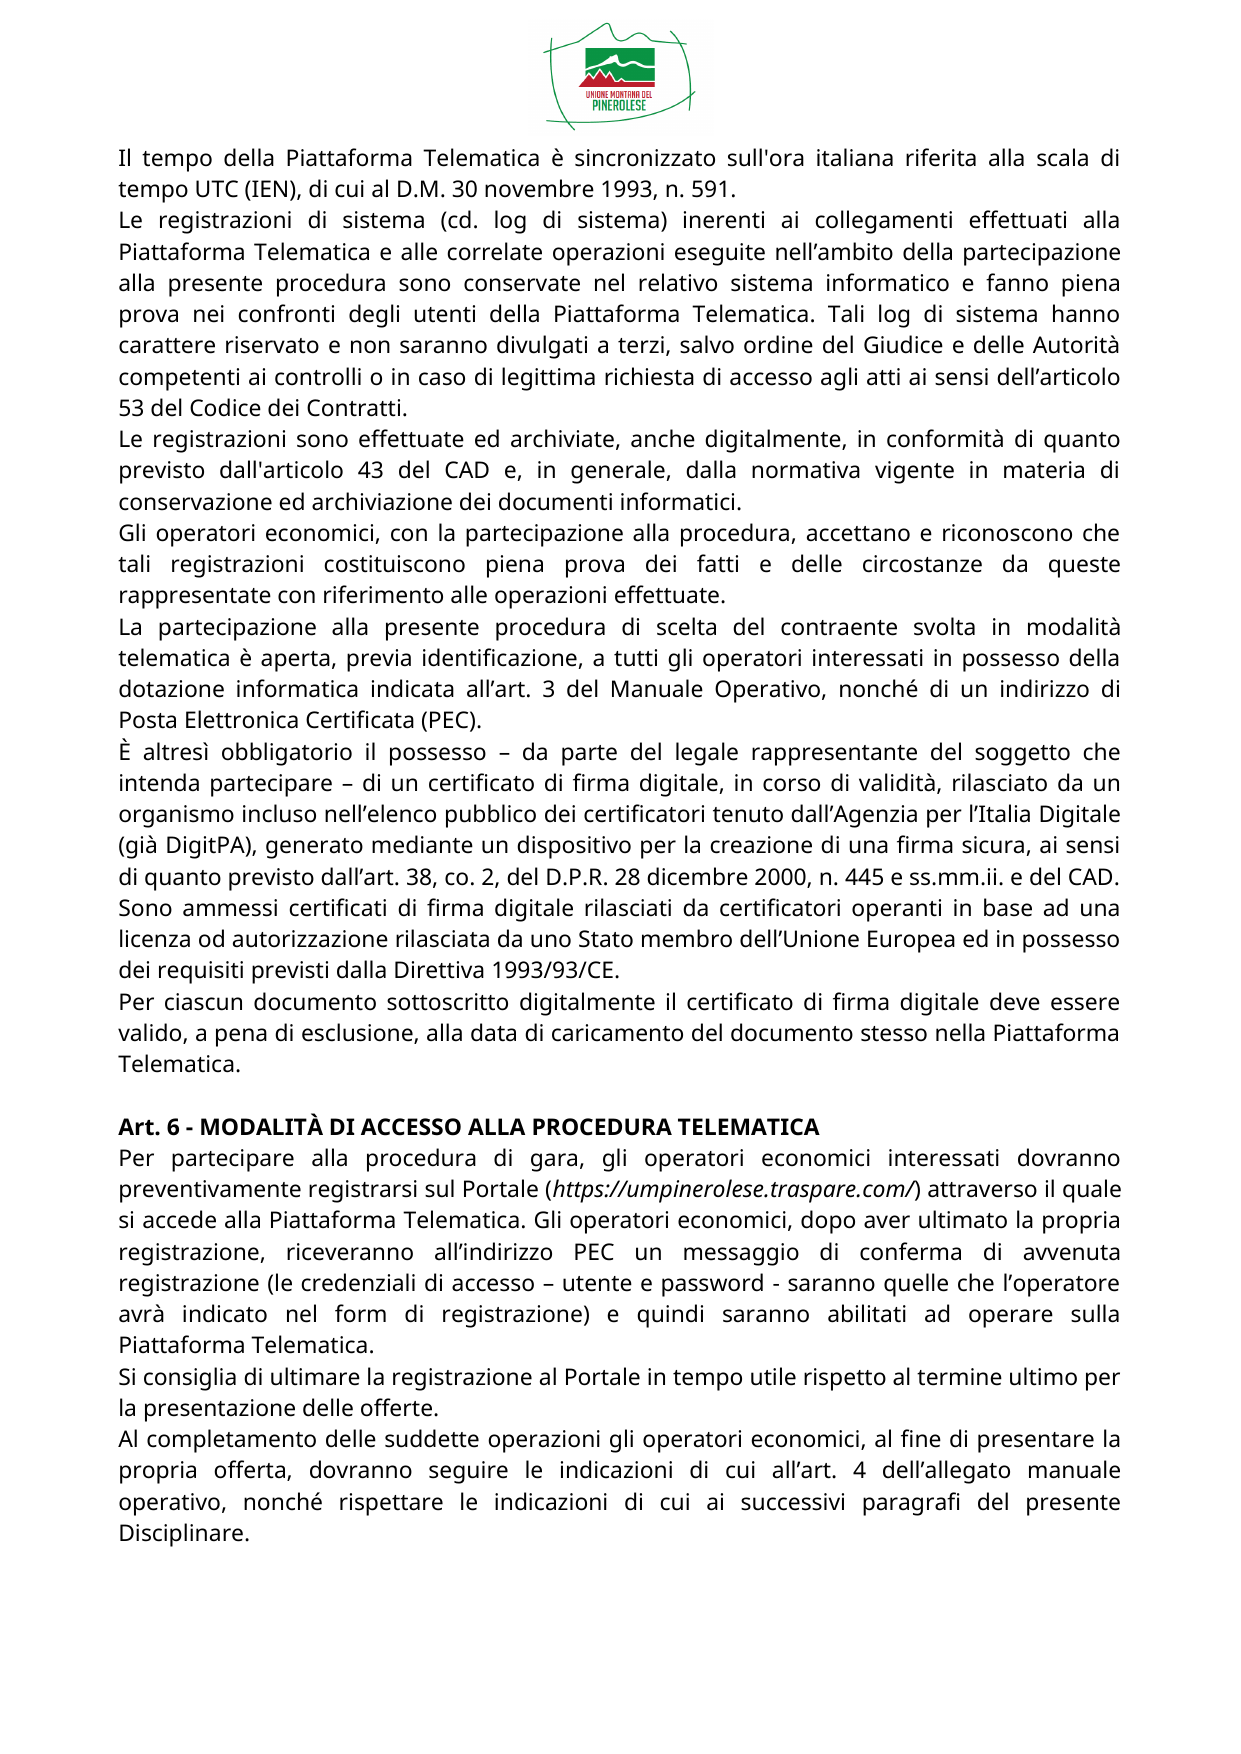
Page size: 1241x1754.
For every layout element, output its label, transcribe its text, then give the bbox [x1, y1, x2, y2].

text Le registrazioni di sistema (cd. log di sistema) inerenti ai collegamenti effettuati alla Piattaforma Telematica e alle correlate operazioni eseguite nell’ambito della partecipazione alla presente procedura sono conservate nel relativo sistema informatico e fanno piena prova nei confronti degli utenti della Piattaforma Telematica. Tali log di sistema hanno carattere riservato e non saranno divulgati a terzi, salvo ordine del Giudice e delle Autorità competenti ai controlli o in caso di legittima richiesta di accesso agli atti ai sensi dell’articolo 53 del Codice dei Contratti. [118, 204, 1122, 423]
text Le registrazioni sono effettuate ed archiviate, anche digitalmente, in conformità di quanto previsto dall'articolo 43 del CAD e, in generale, dalla normativa vigente in materia di conservazione ed archiviazione dei documenti informatici. [118, 423, 1122, 517]
text Gli operatori economici, con la partecipazione alla procedura, accettano e riconoscono che tali registrazioni costituiscono piena prova dei fatti e delle circostanze da queste rappresentate con riferimento alle operazioni effettuate. [118, 517, 1122, 611]
text È altresì obbligatorio il possesso – da parte del legale rappresentante del soggetto che intenda partecipare – di un certificato di firma digitale, in corso di validità, rilasciato da un organismo incluso nell’elenco pubblico dei certificatori tenuto dall’Agenzia per l’Italia Digitale (già DigitPA), generato mediante un dispositivo per la creazione di una firma sicura, ai sensi di quanto previsto dall’art. 38, co. 2, del D.P.R. 28 dicembre 2000, n. 445 e ss.mm.ii. e del CAD. [118, 736, 1122, 892]
text Sono ammessi certificati di firma digitale rilasciati da certificatori operanti in base ad una licenza od autorizzazione rilasciata da uno Stato membro dell’Unione Europea ed in possesso dei requisiti previsti dalla Direttiva 1993/93/CE. [118, 892, 1122, 986]
text Per partecipare alla procedura di gara, gli operatori economici interessati dovranno preventivamente registrarsi sul Portale (https://umpinerolese.traspare.com/) attraverso il quale si accede alla Piattaforma Telematica. Gli operatori economici, dopo aver ultimato la propria registrazione, riceveranno all’indirizzo PEC un messaggio di conferma di avvenuta registrazione (le credenziali di accesso – utente e password - saranno quelle che l’operatore avrà indicato nel form di registrazione) e quindi saranno abilitati ad operare sulla Piattaforma Telematica. [118, 1142, 1122, 1361]
text Al completamento delle suddette operazioni gli operatori economici, al fine di presentare la propria offerta, dovranno seguire le indicazioni di cui all’art. 4 dell’allegato manuale operativo, nonché rispettare le indicazioni di cui ai successivi paragrafi del presente Disciplinare. [118, 1423, 1122, 1548]
text Il tempo della Piattaforma Telematica è sincronizzato sull'ora italiana riferita alla scala di tempo UTC (IEN), di cui al D.M. 30 novembre 1993, n. 591. [118, 142, 1122, 204]
text Per ciascun documento sottoscritto digitalmente il certificato di firma digitale deve essere valido, a pena di esclusione, alla data di caricamento del documento stesso nella Piattaforma Telematica. [118, 986, 1122, 1079]
text Art. 6 - MODALITà DI ACCESSO ALLA PROCEDURA TELEMATICA [118, 1111, 1122, 1142]
text La partecipazione alla presente procedura di scelta del contraente svolta in modalità telematica è aperta, previa identificazione, a tutti gli operatori interessati in possesso della dotazione informatica indicata all’art. 3 del Manuale Operativo, nonché di un indirizzo di Posta Elettronica Certificata (PEC). [118, 611, 1122, 736]
text Si consiglia di ultimare la registrazione al Portale in tempo utile rispetto al termine ultimo per la presentazione delle offerte. [118, 1361, 1122, 1423]
